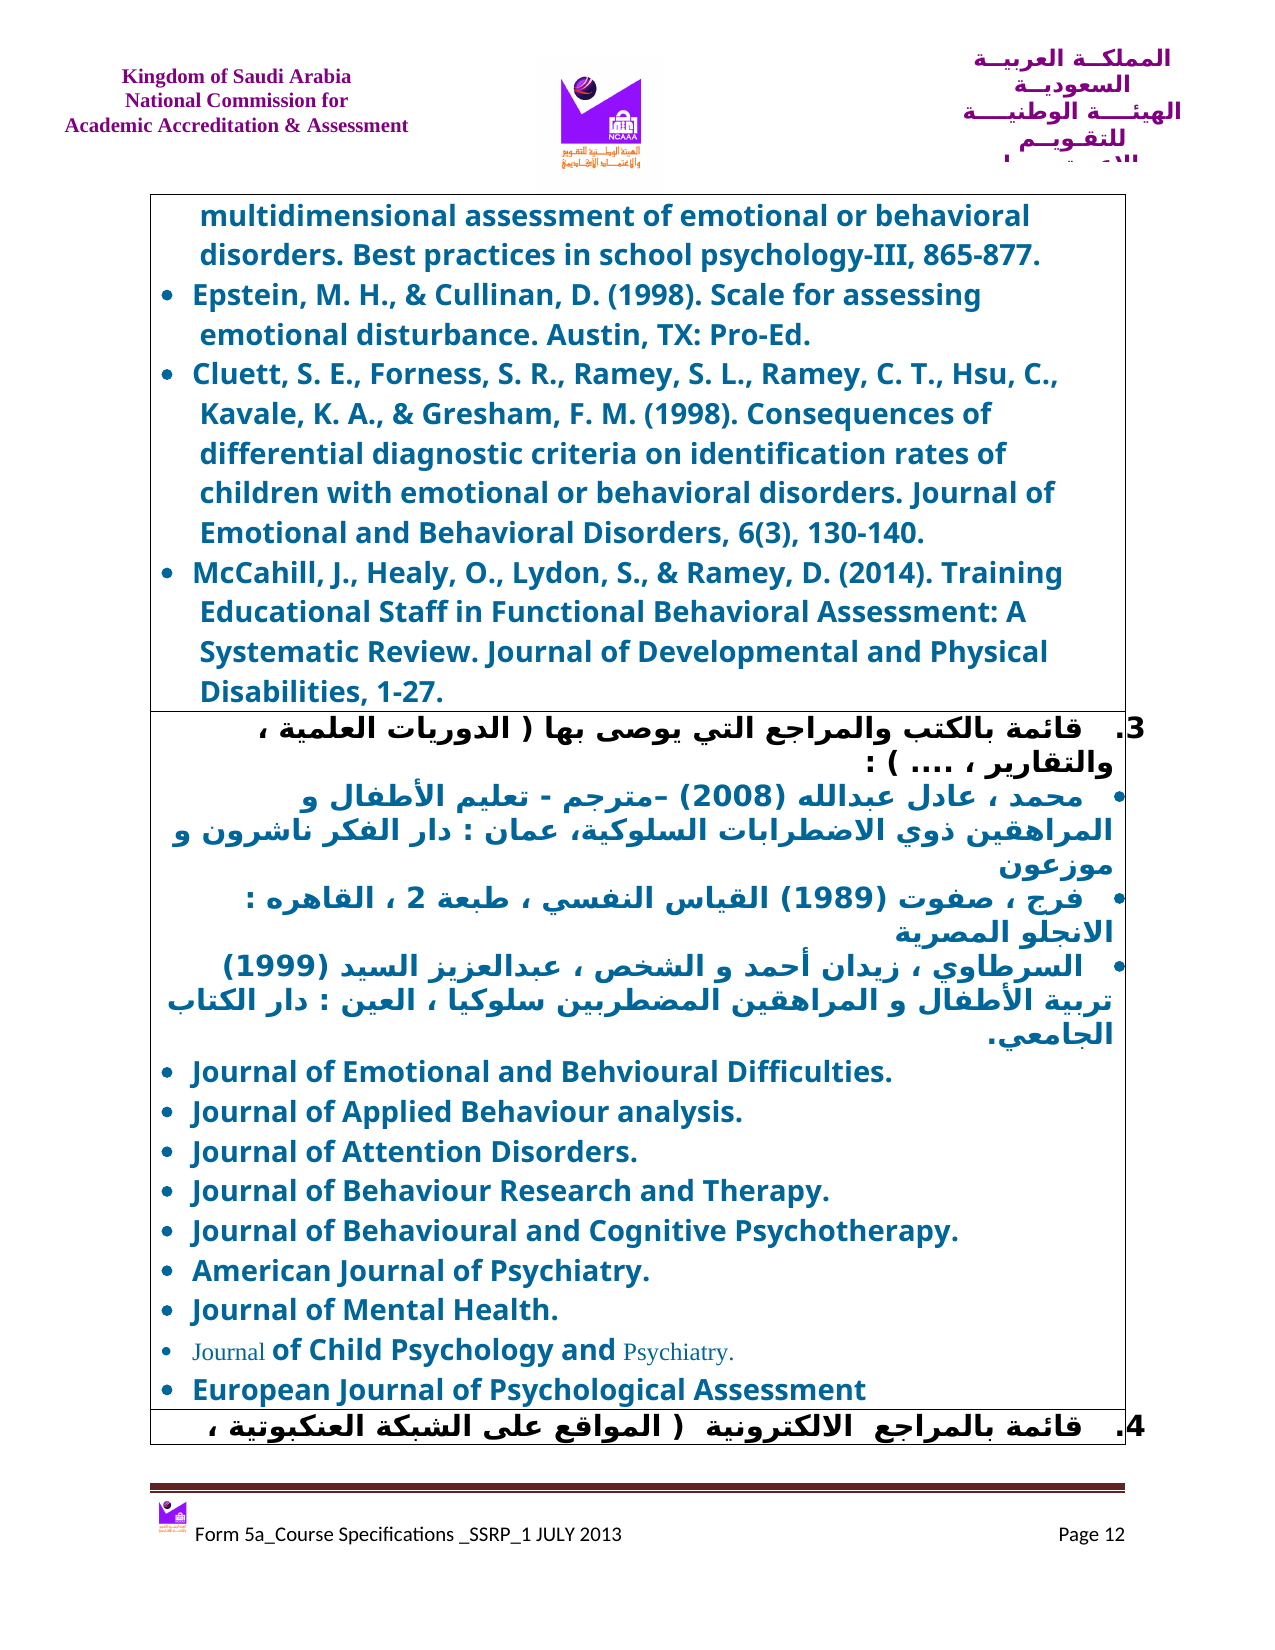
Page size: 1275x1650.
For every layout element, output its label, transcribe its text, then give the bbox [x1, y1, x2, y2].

picture [150, 1494, 195, 1541]
table_cell قائمة بالكتب والمراجع التي يوصى بها ( الدوريات العلمية ، والتقارير ، .... ) : محمد ، عادل عبدالله (2008) –مترجم - تعليم الأطفال و المراهقين ذوي الاضطرابات السلوكية، عمان : دار الفكر ناشرون و موزعون فرج ، صفوت (1989) القياس النفسي ، طبعة 2 ، القاهره : الانجلو المصرية السرطاوي ، زيدان أحمد و الشخص ، عبدالعزيز السيد (1999) تربية الأطفال و المراهقين المضطربين سلوكيا ، العين : دار الكتاب الجامعي. Journal of Emotional and Behvioural Difficulties. Journal of Applied Behaviour analysis. Journal of Attention Disorders. Journal of Behaviour Research and Therapy. Journal of Behavioural and Cognitive Psychotherapy. American Journal of Psychiatry. Journal of Mental Health. Journal of Child Psychology and Psychiatry. European Journal of Psychological Assessment [151, 712, 1125, 1409]
picture [535, 56, 665, 194]
